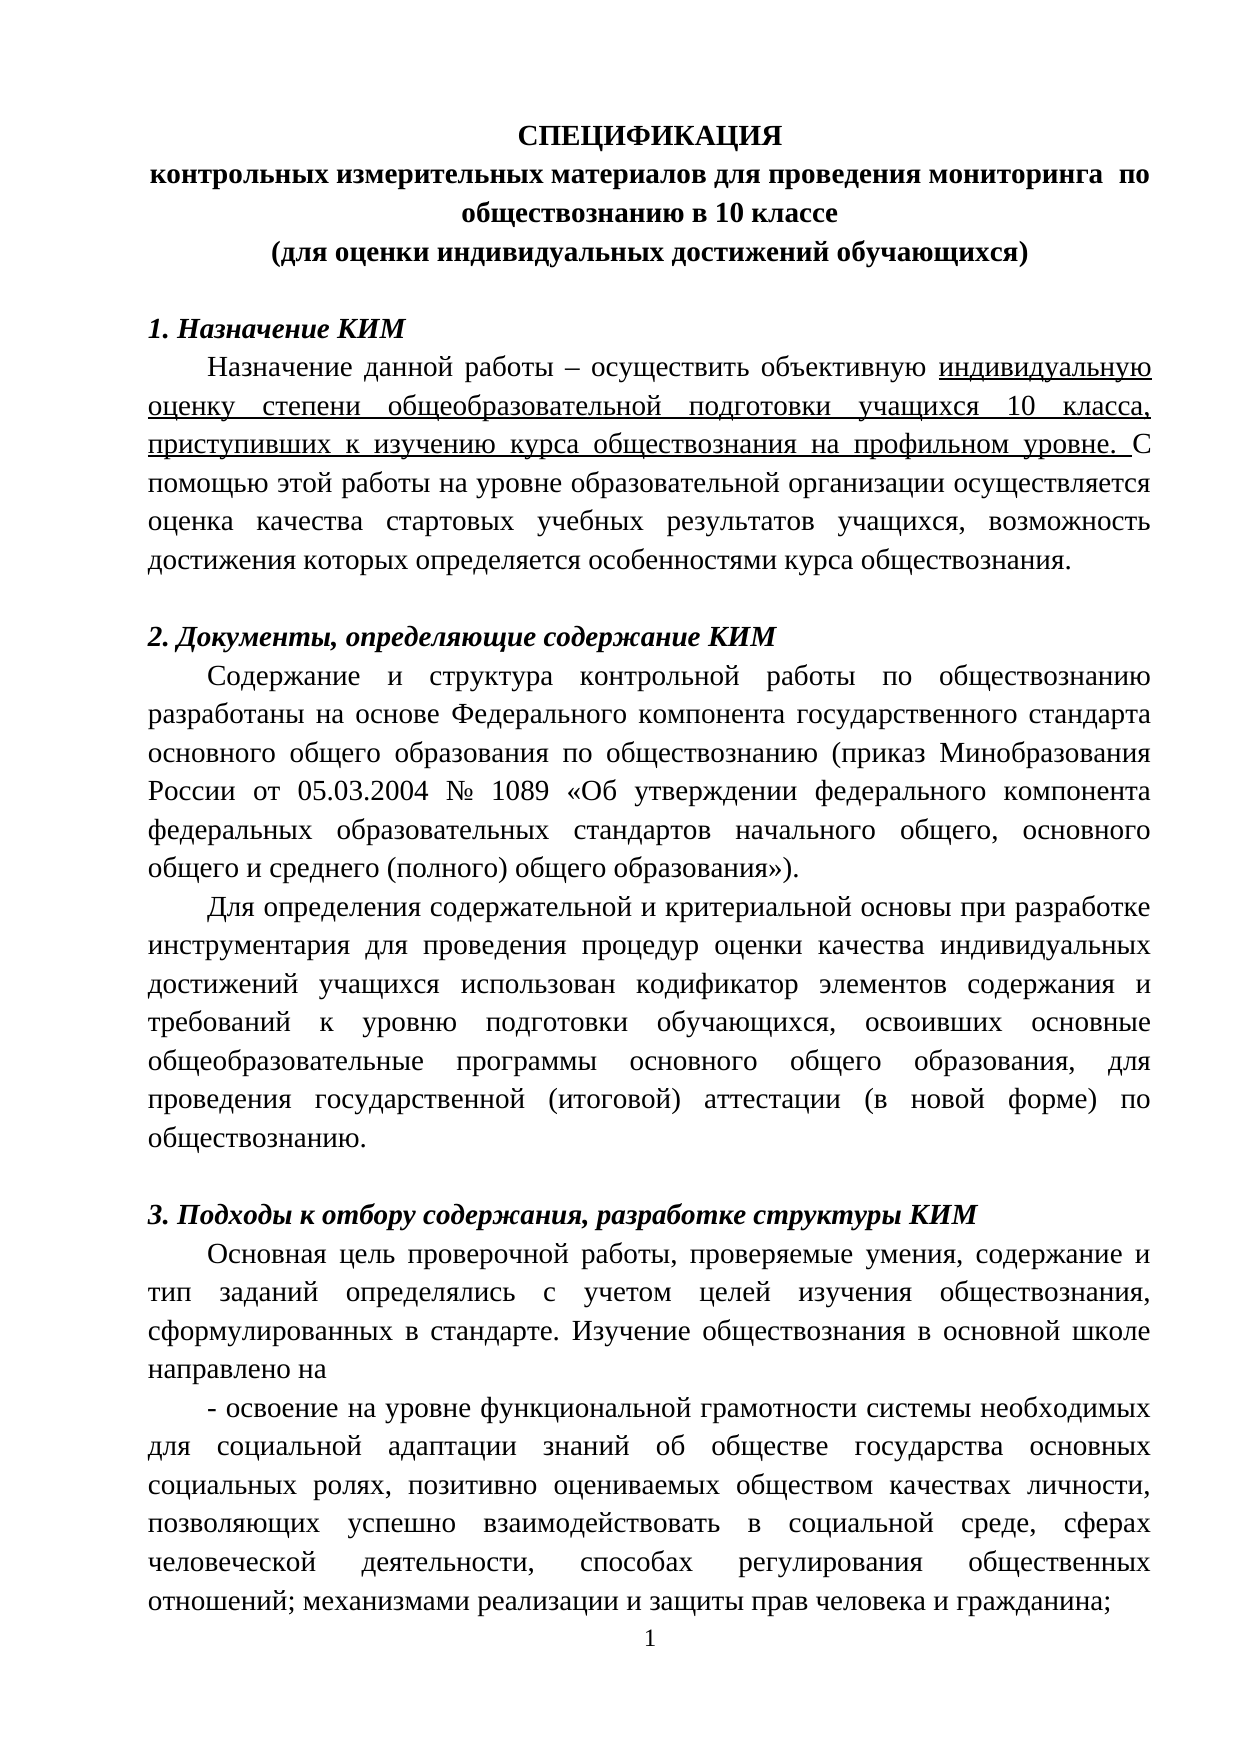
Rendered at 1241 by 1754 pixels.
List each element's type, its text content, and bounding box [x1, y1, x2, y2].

subtitle (для оценки индивидуальных достижений обучающихся) [148, 234, 1152, 267]
text 1. Назначение КИМ [148, 311, 1152, 344]
text Основная цель проверочной работы, проверяемые умения, содержание и тип заданий определялись с учетом целей изучения обществознания, сформулированных в стандарте. Изучение обществознания в основной школе направлено на [148, 1236, 1152, 1385]
text - освоение на уровне функциональной грамотности системы необходимых для социальной адаптации знаний об обществе государства основных социальных ролях, позитивно оцениваемых обществом качествах личности, позволяющих успешно взаимодействовать в социальной среде, сферах человеческой деятельности, способах регулирования общественных отношений; механизмами реализации и защиты прав человека и гражданина; [148, 1390, 1152, 1616]
text СПЕЦИФИКАЦИЯ [148, 118, 1152, 152]
text Для определения содержательной и критериальной основы при разработке инструментария для проведения процедур оценки качества индивидуальных достижений учащихся использован кодификатор элементов содержания и требований к уровню подготовки обучающихся, освоивших основные общеобразовательные программы основного общего образования, для проведения государственной (итоговой) аттестации (в новой форме) по обществознанию. [148, 889, 1152, 1154]
text Назначение данной работы – осуществить объективную индивидуальную оценку степени общеобразовательной подготовки учащихся 10 класса, приступивших к изучению курса обществознания на профильном уровне. С помощью этой работы на уровне образовательной организации осуществляется оценка качества стартовых учебных результатов учащихся, возможность достижения которых определяется особенностями курса обществознания. [148, 349, 1152, 576]
subtitle контрольных измерительных материалов для проведения мониторинга по обществознанию в 10 классе [148, 157, 1152, 229]
text 2. Документы, определяющие содержание КИМ [148, 619, 1152, 653]
text Содержание и структура контрольной работы по обществознанию разработаны на основе Федерального компонента государственного стандарта основного общего образования по обществознанию (приказ Минобразования России от 05.03.2004 № 1089 «Об утверждении федерального компонента федеральных образовательных стандартов начального общего, основного общего и среднего (полного) общего образования»). [148, 658, 1152, 884]
text 3. Подходы к отбору содержания, разработке структуры КИМ [148, 1197, 1152, 1231]
